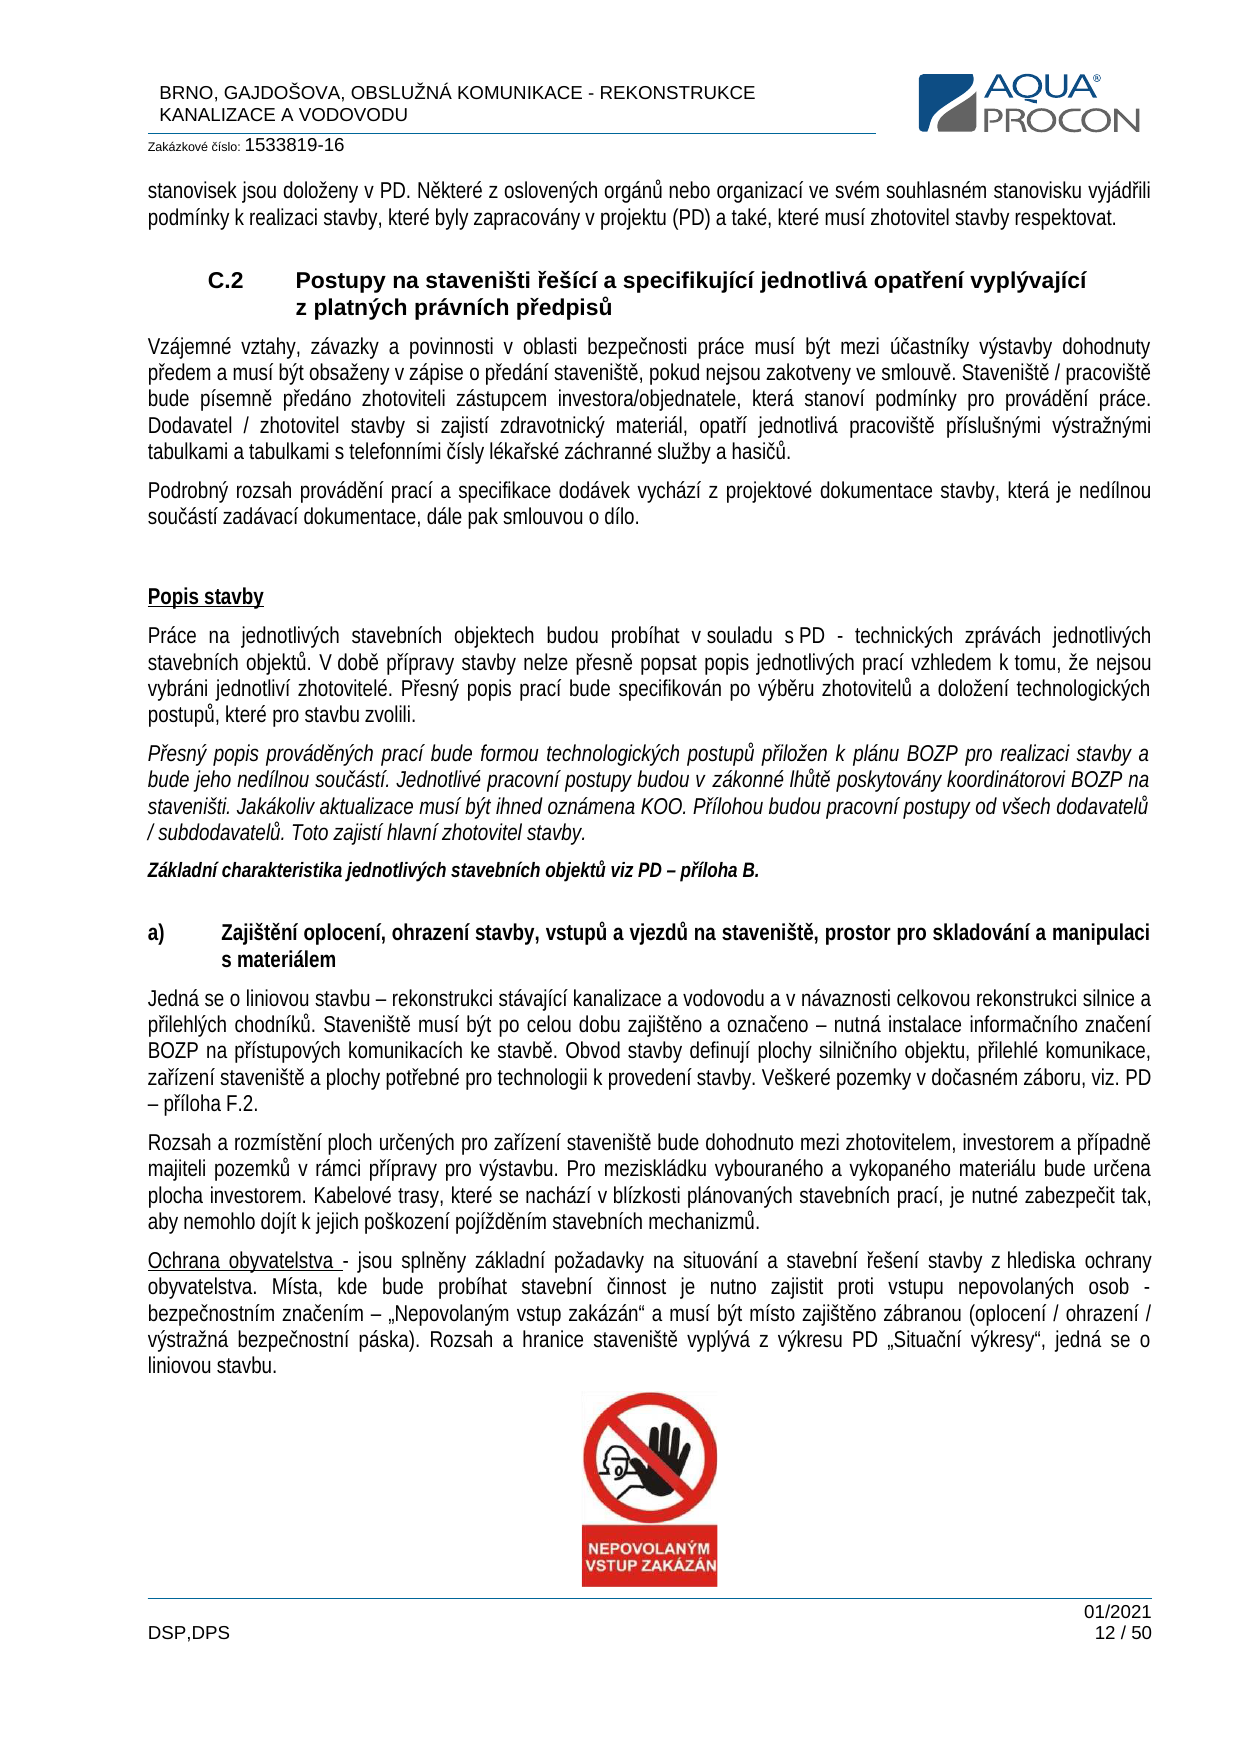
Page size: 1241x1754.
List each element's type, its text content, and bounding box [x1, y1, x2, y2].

text Rozsah a rozmístění ploch určených pro zařízení staveniště bude dohodnuto mezi zhotovitelem, investorem a případně majiteli pozemků v rámci přípravy pro výstavbu. Pro meziskládku vybouraného a vykopaného materiálu bude určena plocha investorem. Kabelové trasy, které se nachází v blízkosti plánovaných stavebních prací, je nutné zabezpečit tak, aby nemohlo dojít k jejich poškození pojížděním stavebních mechanizmů. [148, 1129, 1152, 1234]
text Vzájemné vztahy, závazky a povinnosti v oblasti bezpečnosti práce musí být mezi účastníky výstavby dohodnuty předem a musí být obsaženy v zápise o předání staveniště, pokud nejsou zakotveny ve smlouvě. Staveniště / pracoviště bude písemně předáno zhotoviteli zástupcem investora/objednatele, která stanoví podmínky pro provádění práce. Dodavatel / zhotovitel stavby si zajistí zdravotnický materiál, opatří jednotlivá pracoviště příslušnými výstražnými tabulkami a tabulkami s telefonními čísly lékařské záchranné služby a hasičů. [148, 333, 1152, 464]
text Přesný popis prováděných prací bude formou technologických postupů přiložen k plánu BOZP pro realizaci stavby a bude jeho nedílnou součástí. Jednotlivé pracovní postupy budou v zákonné lhůtě poskytovány koordinátorovi BOZP na staveništi. Jakákoliv aktualizace musí být ihned oznámena KOO. Přílohou budou pracovní postupy od všech dodavatelů / subdodavatelů. Toto zajistí hlavní zhotovitel stavby. [148, 740, 1152, 845]
text Práce na jednotlivých stavebních objektech budou probíhat v souladu s PD - technických zprávách jednotlivých stavebních objektů. V době přípravy stavby nelze přesně popsat popis jednotlivých prací vzhledem k tomu, že nejsou vybráni jednotliví zhotovitelé. Přesný popis prací bude specifikován po výběru zhotovitelů a doložení technologických postupů, které pro stavbu zvolili. [148, 622, 1152, 727]
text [148, 177, 1152, 230]
text Jedná se o liniovou stavbu – rekonstrukci stávající kanalizace a vodovodu a v návaznosti celkovou rekonstrukci silnice a přilehlých chodníků. Staveniště musí být po celou dobu zajištěno a označeno – nutná instalace informačního značení BOZP na přístupových komunikacích ke stavbě. Obvod stavby definují plochy silničního objektu, přilehlé komunikace, zařízení staveniště a plochy potřebné pro technologii k provedení stavby. Veškeré pozemky v dočasném záboru, viz. PD – příloha F.2. [148, 984, 1152, 1116]
text Ochrana obyvatelstva - jsou splněny základní požadavky na situování a stavební řešení stavby z hlediska ochrany obyvatelstva. Místa, kde bude probíhat stavební činnost je nutno zajistit proti vstupu nepovolaných osob - bezpečnostním značením – „Nepovolaným vstup zakázán“ a musí být místo zajištěno zábranou (oplocení / ohrazení / výstražná bezpečnostní páska). Rozsah a hranice staveniště vyplývá z výkresu PD „Situační výkresy“, jedná se o liniovou stavbu. [148, 1247, 1152, 1378]
text Popis stavby [148, 583, 1152, 609]
text Základní charakteristika jednotlivých stavebních objektů viz PD – příloha B. [148, 858, 1152, 882]
text Podrobný rozsah provádění prací a specifikace dodávek vychází z projektové dokumentace stavby, která je nedílnou součástí zadávací dokumentace, dále pak smlouvou o dílo. [148, 477, 1152, 529]
subtitle a) Zajištění oplocení, ohrazení stavby, vstupů a vjezdů na staveniště, prostor pro skladování a manipulaci s materiálem [148, 919, 1152, 972]
subtitle C.2 Postupy na staveništi řešící a specifikující jednotlivá opatření vyplývající z platných právních předpisů [208, 267, 1152, 320]
